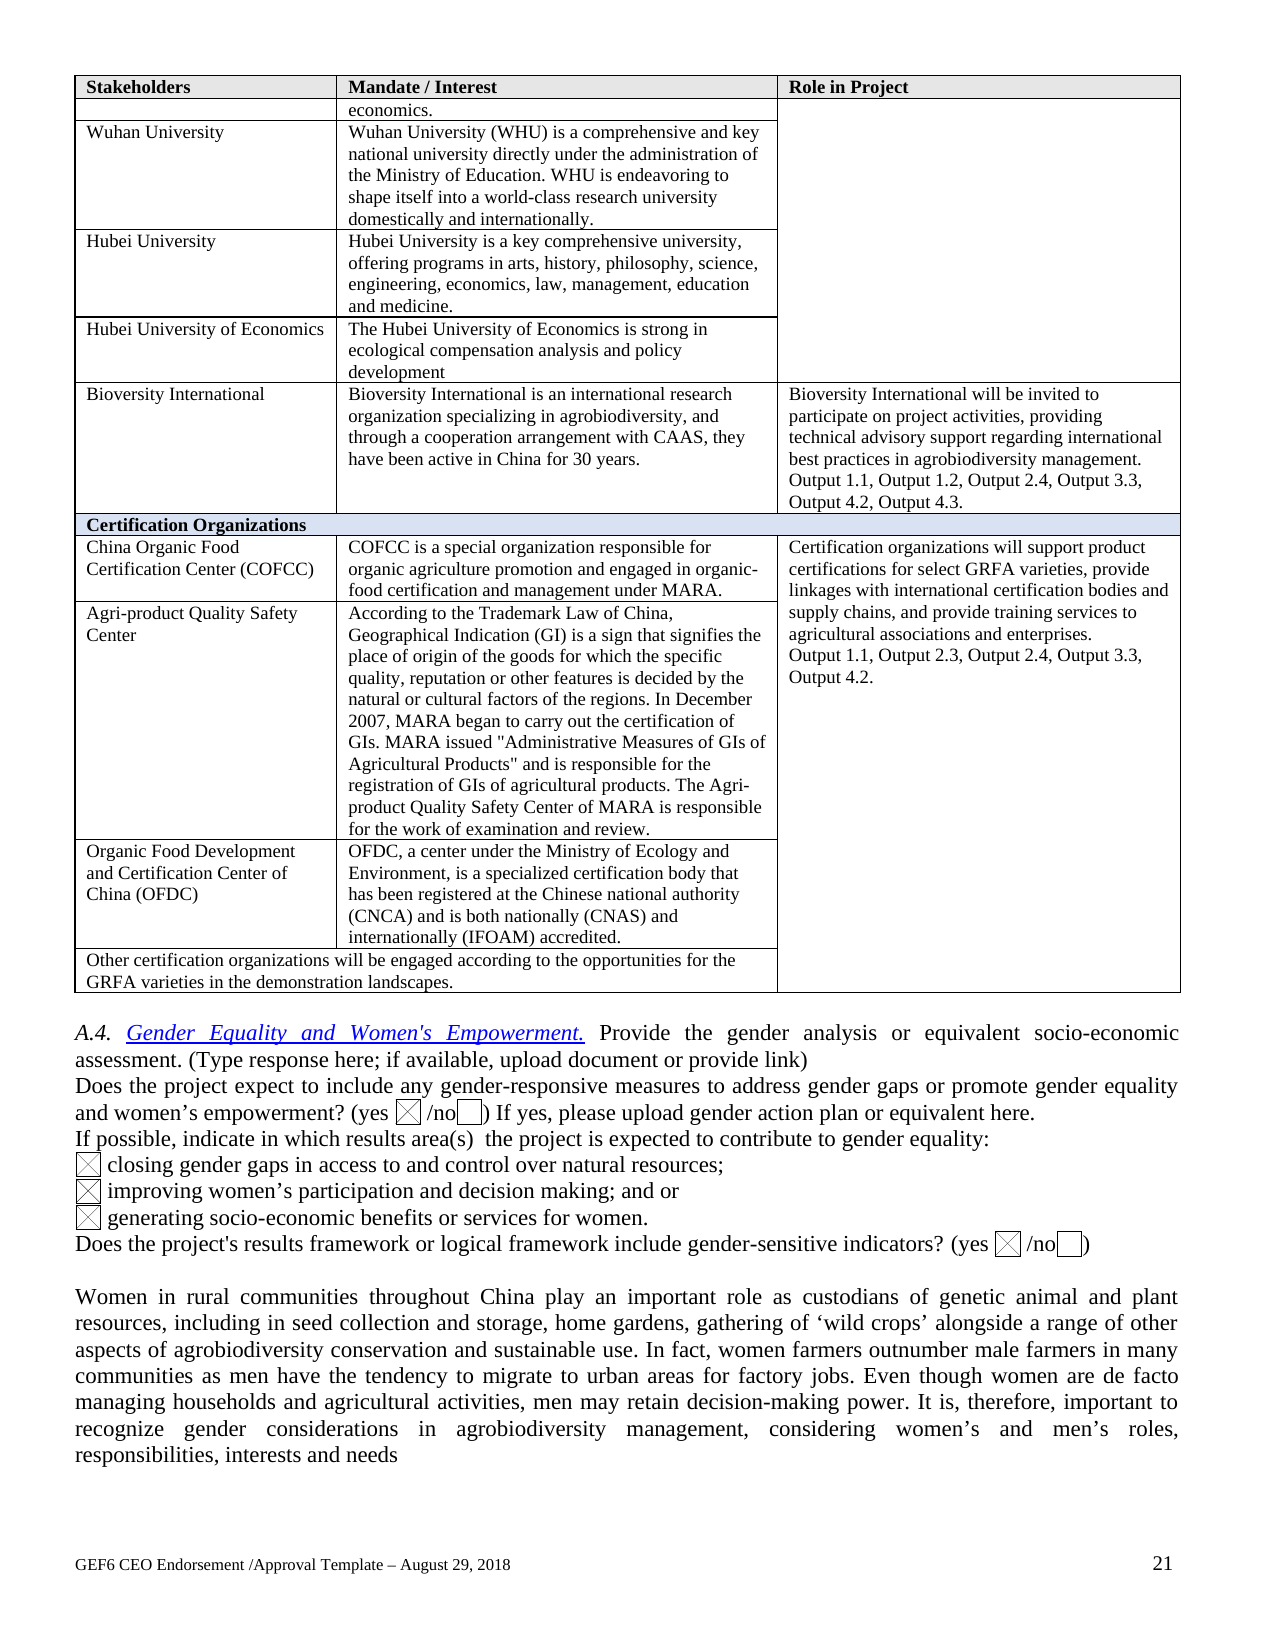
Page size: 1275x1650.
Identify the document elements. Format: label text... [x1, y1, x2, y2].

table_cell Certification Organizations [76, 514, 1180, 535]
table_cell COFCC is a special organization responsible for organic agriculture promotion and engaged in organic-food certification and management under MARA. [337, 536, 777, 601]
table_cell Hubei University is a key comprehensive university, offering programs in arts, history, philosophy, science, engineering, economics, law, management, education and medicine. [337, 230, 777, 316]
table_cell The Hubei University of Economics is strong in ecological compensation analysis and policy development [337, 318, 777, 382]
table_cell Agri-product Quality Safety Center [76, 602, 336, 839]
table_cell Wuhan University (WHU) is a comprehensive and key national university directly under the administration of the Ministry of Education. WHU is endeavoring to shape itself into a world-class research university domestically and internationally. [337, 121, 777, 229]
table_header Stakeholders [76, 76, 336, 98]
text improving women’s participation and decision making; and or [101, 1178, 1181, 1204]
text If possible, indicate in which results area(s) the project is expected to contribute to gender equality: [75, 1125, 1181, 1151]
text Does the project's results framework or logical framework include gender-sensitive indicators? (yes /no) [75, 1230, 1181, 1257]
text generating socio-economic benefits or services for women. [101, 1204, 1181, 1230]
table_cell Organic Food Development and Certification Center of China (OFDC) [76, 840, 336, 948]
table_cell Bioversity International will be invited to participate on project activities, providing technical advisory support regarding international best practices in agrobiodiversity management. Output 1.1, Output 1.2, Output 2.4, Output 3.3, Output 4.2, Output 4.3. [778, 383, 1180, 512]
table_cell Hubei University [76, 230, 336, 316]
table_cell Certification organizations will support product certifications for select GRFA varieties, provide linkages with international certification bodies and supply chains, and provide training services to agricultural associations and enterprises. Output 1.1, Output 2.3, Output 2.4, Output 3.3, Output 4.2. [778, 536, 1180, 992]
table_cell Other certification organizations will be engaged according to the opportunities for the GRFA varieties in the demonstration landscapes. [76, 949, 777, 992]
table_cell According to the Trademark Law of China, Geographical Indication (GI) is a sign that signifies the place of origin of the goods for which the specific quality, reputation or other features is decided by the natural or cultural factors of the regions. In December 2007, MARA began to carry out the certification of GIs. MARA issued "Administrative Measures of GIs of Agricultural Products" and is responsible for the registration of GIs of agricultural products. The Agri-product Quality Safety Center of MARA is responsible for the work of examination and review. [337, 602, 777, 839]
text closing gender gaps in access to and control over natural resources; [75, 1151, 1181, 1178]
table_header Role in Project [778, 76, 1180, 98]
text Women in rural communities throughout China play an important role as custodians of genetic animal and plant resources, including in seed collection and storage, home gardens, gathering of ‘wild crops’ alongside a range of other aspects of agrobiodiversity conservation and sustainable use. In fact, women farmers outnumber male farmers in many communities as men have the tendency to migrate to urban areas for factory jobs. Even though women are de facto managing households and agricultural activities, men may retain decision-making power. It is, therefore, important to recognize gender considerations in agrobiodiversity management, considering women’s and men’s roles, responsibilities, interests and needs [75, 1283, 1181, 1467]
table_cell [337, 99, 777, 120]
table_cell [76, 99, 336, 120]
table_cell Hubei University of Economics [76, 318, 336, 382]
table_cell OFDC, a center under the Ministry of Ecology and Environment, is a specialized certification body that has been registered at the Chinese national authority (CNCA) and is both nationally (CNAS) and internationally (IFOAM) accredited. [337, 840, 777, 948]
table_header Mandate / Interest [337, 76, 777, 98]
table_cell Bioversity International [76, 383, 336, 512]
table_cell China Organic Food Certification Center (COFCC) [76, 536, 336, 601]
text Does the project expect to include any gender-responsive measures to address gender gaps or promote gender equality and women’s empowerment? (yes /no) If yes, please upload gender action plan or equivalent here. [75, 1072, 1181, 1125]
table_cell Wuhan University [76, 121, 336, 229]
text A.4. Gender Equality and Women's Empowerment. Provide the gender analysis or equivalent socio-economic assessment. (Type response here; if available, upload document or provide link) [75, 1019, 1181, 1072]
table_cell Bioversity International is an international research organization specializing in agrobiodiversity, and through a cooperation arrangement with CAAS, they have been active in China for 30 years. [337, 383, 777, 512]
